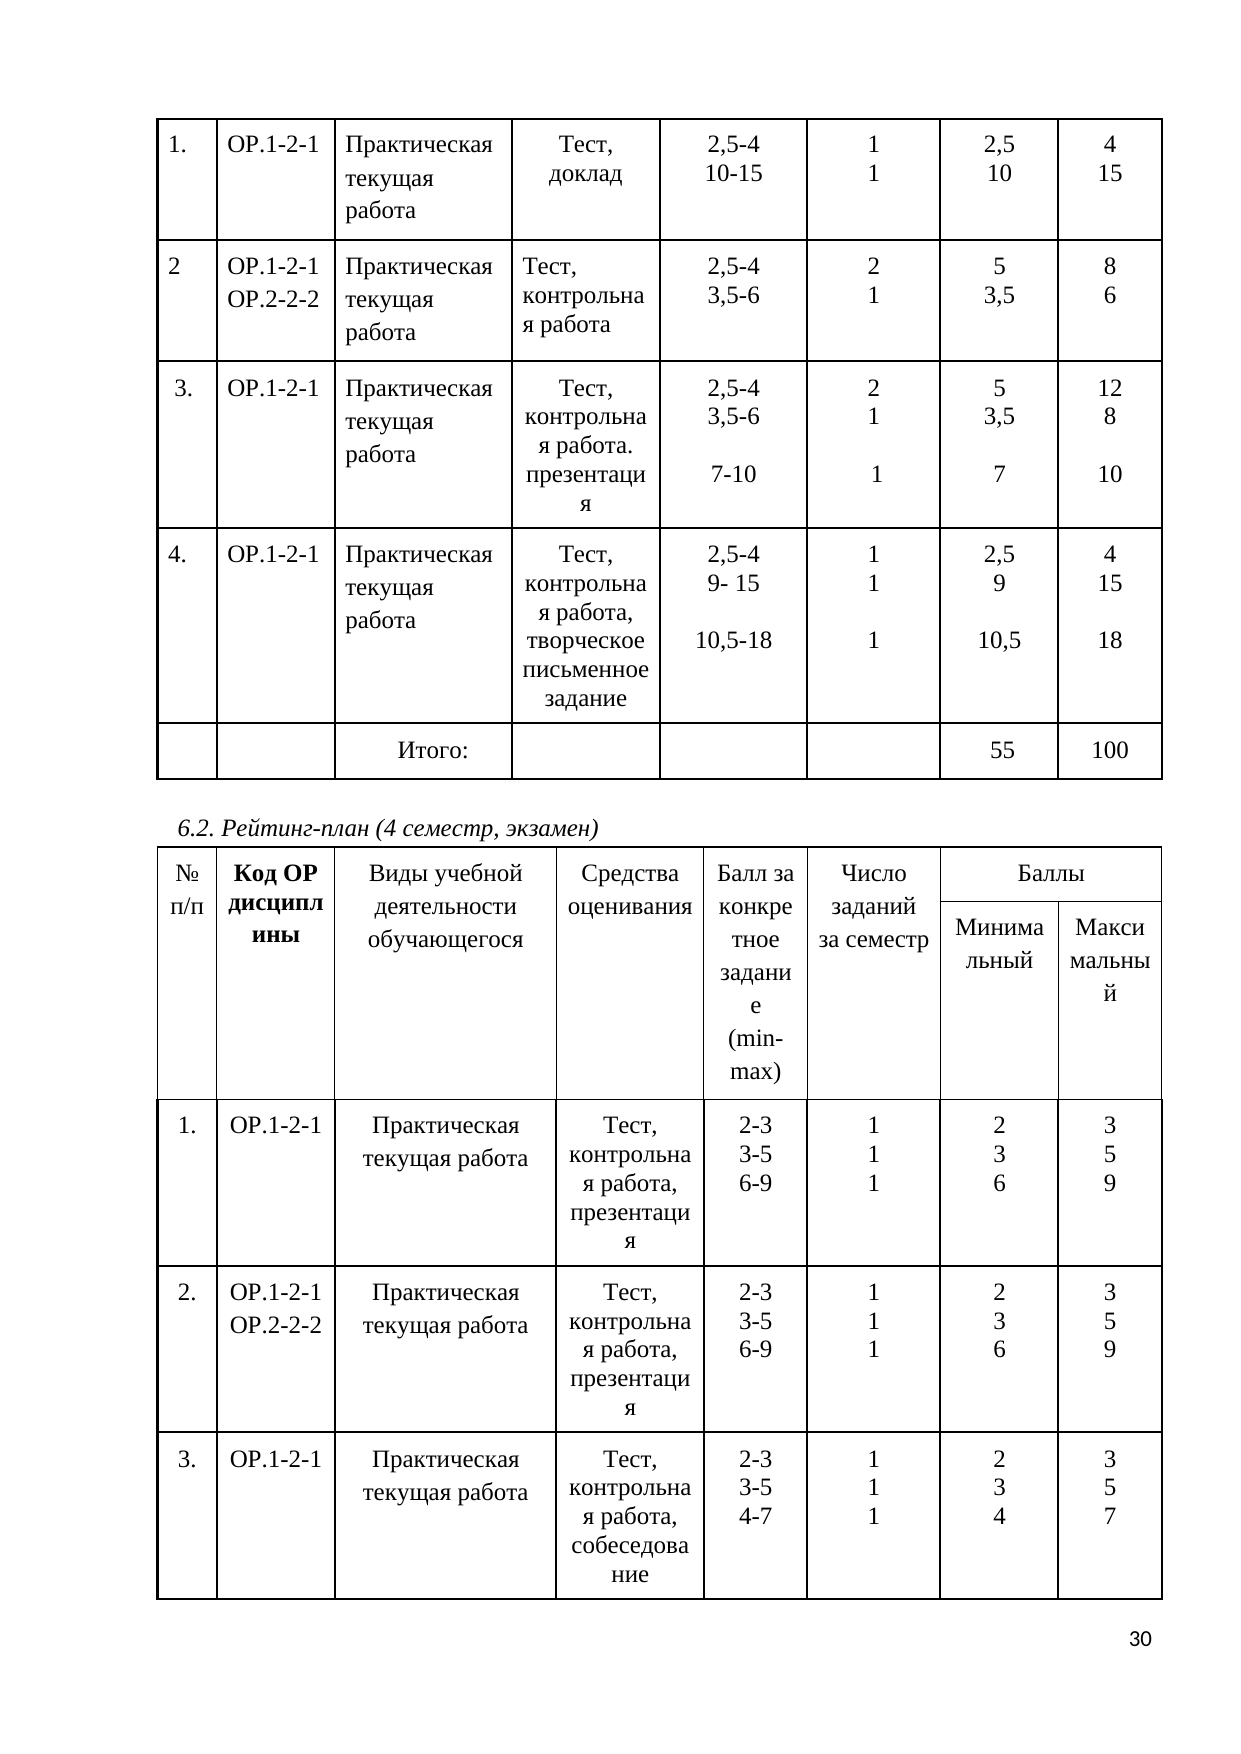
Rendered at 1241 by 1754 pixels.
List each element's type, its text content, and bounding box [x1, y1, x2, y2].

table_cell 2-3 3-5 6-9 [705, 1267, 806, 1431]
table_cell Практическая текущая работа [336, 241, 511, 360]
table_cell 1. [159, 120, 216, 239]
table_cell Практическая текущая работа [336, 1267, 555, 1431]
table_cell 2 1 [808, 241, 939, 360]
table_cell Практическая текущая работа [336, 529, 511, 722]
table_cell 1 1 [808, 120, 939, 239]
table_header Средства оценивания [557, 848, 703, 1099]
table_cell Максимальный [1059, 902, 1161, 1099]
table_cell 12 8 10 [1059, 362, 1161, 527]
table_cell ОР.1-2-1 [218, 529, 334, 722]
table_cell Тест, контрольная работа. презентация [513, 362, 659, 527]
table_cell 3 5 7 [1059, 1433, 1161, 1598]
table_header Баллы [941, 848, 1161, 901]
table_cell [336, 724, 511, 778]
table_cell Практическая текущая работа [336, 1100, 555, 1264]
table_cell ОР.1-2-1 [218, 362, 334, 527]
table_cell [159, 724, 216, 778]
table_cell Минимальный [941, 902, 1058, 1099]
table_cell 4 15 [1059, 120, 1161, 239]
table_cell Тест, контрольная работа, собеседование [557, 1433, 703, 1598]
table_cell 1 1 1 [808, 1433, 939, 1598]
table_cell 1 1 1 [808, 1100, 939, 1264]
table_cell ОР.1-2-1 [218, 120, 334, 239]
table_cell 3 5 9 [1059, 1267, 1161, 1431]
table_cell 2 3 6 [941, 1267, 1057, 1431]
table_cell ОР.1-2-1 ОР.2-2-2 [218, 241, 334, 360]
table_cell [513, 724, 659, 778]
table_cell 2 3 4 [941, 1433, 1057, 1598]
table_cell 2 [159, 241, 216, 360]
table_cell 5 3,5 7 [941, 362, 1057, 527]
table_header Балл за конкретное задание (min-max) [704, 848, 807, 1099]
table_cell 2,5-4 10-15 [661, 120, 806, 239]
table_cell 4. [159, 529, 216, 722]
table_header Виды учебной деятельности обучающегося [335, 848, 556, 1099]
table_cell Тест, контрольная работа, презентация [557, 1267, 703, 1431]
table_cell Тест, контрольная работа [513, 241, 659, 360]
table_cell 4 15 18 [1059, 529, 1161, 722]
table_cell 8 6 [1059, 241, 1161, 360]
table_cell 2,5-4 9- 15 10,5-18 [661, 529, 806, 722]
table_cell [808, 724, 939, 778]
table_cell 2,5 10 [941, 120, 1057, 239]
table_cell 1. [159, 1100, 216, 1264]
table_cell [218, 724, 334, 778]
table_cell 2 3 6 [941, 1100, 1057, 1264]
table_cell 5 3,5 [941, 241, 1057, 360]
table_cell Практическая текущая работа [336, 362, 511, 527]
table_cell ОР.1-2-1 ОР.2-2-2 [218, 1267, 334, 1431]
table_cell 2-3 3-5 4-7 [705, 1433, 806, 1598]
table_cell 55 [941, 724, 1057, 778]
table_cell 100 [1059, 724, 1161, 778]
table_header Код ОР дисциплины [217, 848, 334, 1099]
table_cell 1 1 1 [808, 1267, 939, 1431]
table_cell 1 1 1 [808, 529, 939, 722]
table_cell 2,5-4 3,5-6 [661, 241, 806, 360]
table_cell ОР.1-2-1 [218, 1100, 334, 1264]
table_cell 2,5 9 10,5 [941, 529, 1057, 722]
table_header № п/п [158, 848, 216, 1099]
table_cell Практическая текущая работа [336, 120, 511, 239]
table_cell 3. [159, 1433, 216, 1598]
table_cell 3 5 9 [1059, 1100, 1161, 1264]
text 6.2. Рейтинг-план (4 семестр, экзамен) [177, 813, 1152, 842]
table_header Число заданий за семестр [808, 848, 940, 1099]
table_cell 2,5-4 3,5-6 7-10 [661, 362, 806, 527]
table_cell 2-3 3-5 6-9 [705, 1100, 806, 1264]
table_cell Тест, доклад [513, 120, 659, 239]
table_cell [661, 724, 806, 778]
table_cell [336, 1433, 555, 1598]
table_cell 3. [159, 362, 216, 527]
table_cell Тест, контрольная работа, презентация [557, 1100, 703, 1264]
table_cell 2. [159, 1267, 216, 1431]
table_cell ОР.1-2-1 [218, 1433, 334, 1598]
table_cell 2 1 1 [808, 362, 939, 527]
table_cell Тест, контрольная работа, творческое письменное задание [513, 529, 659, 722]
